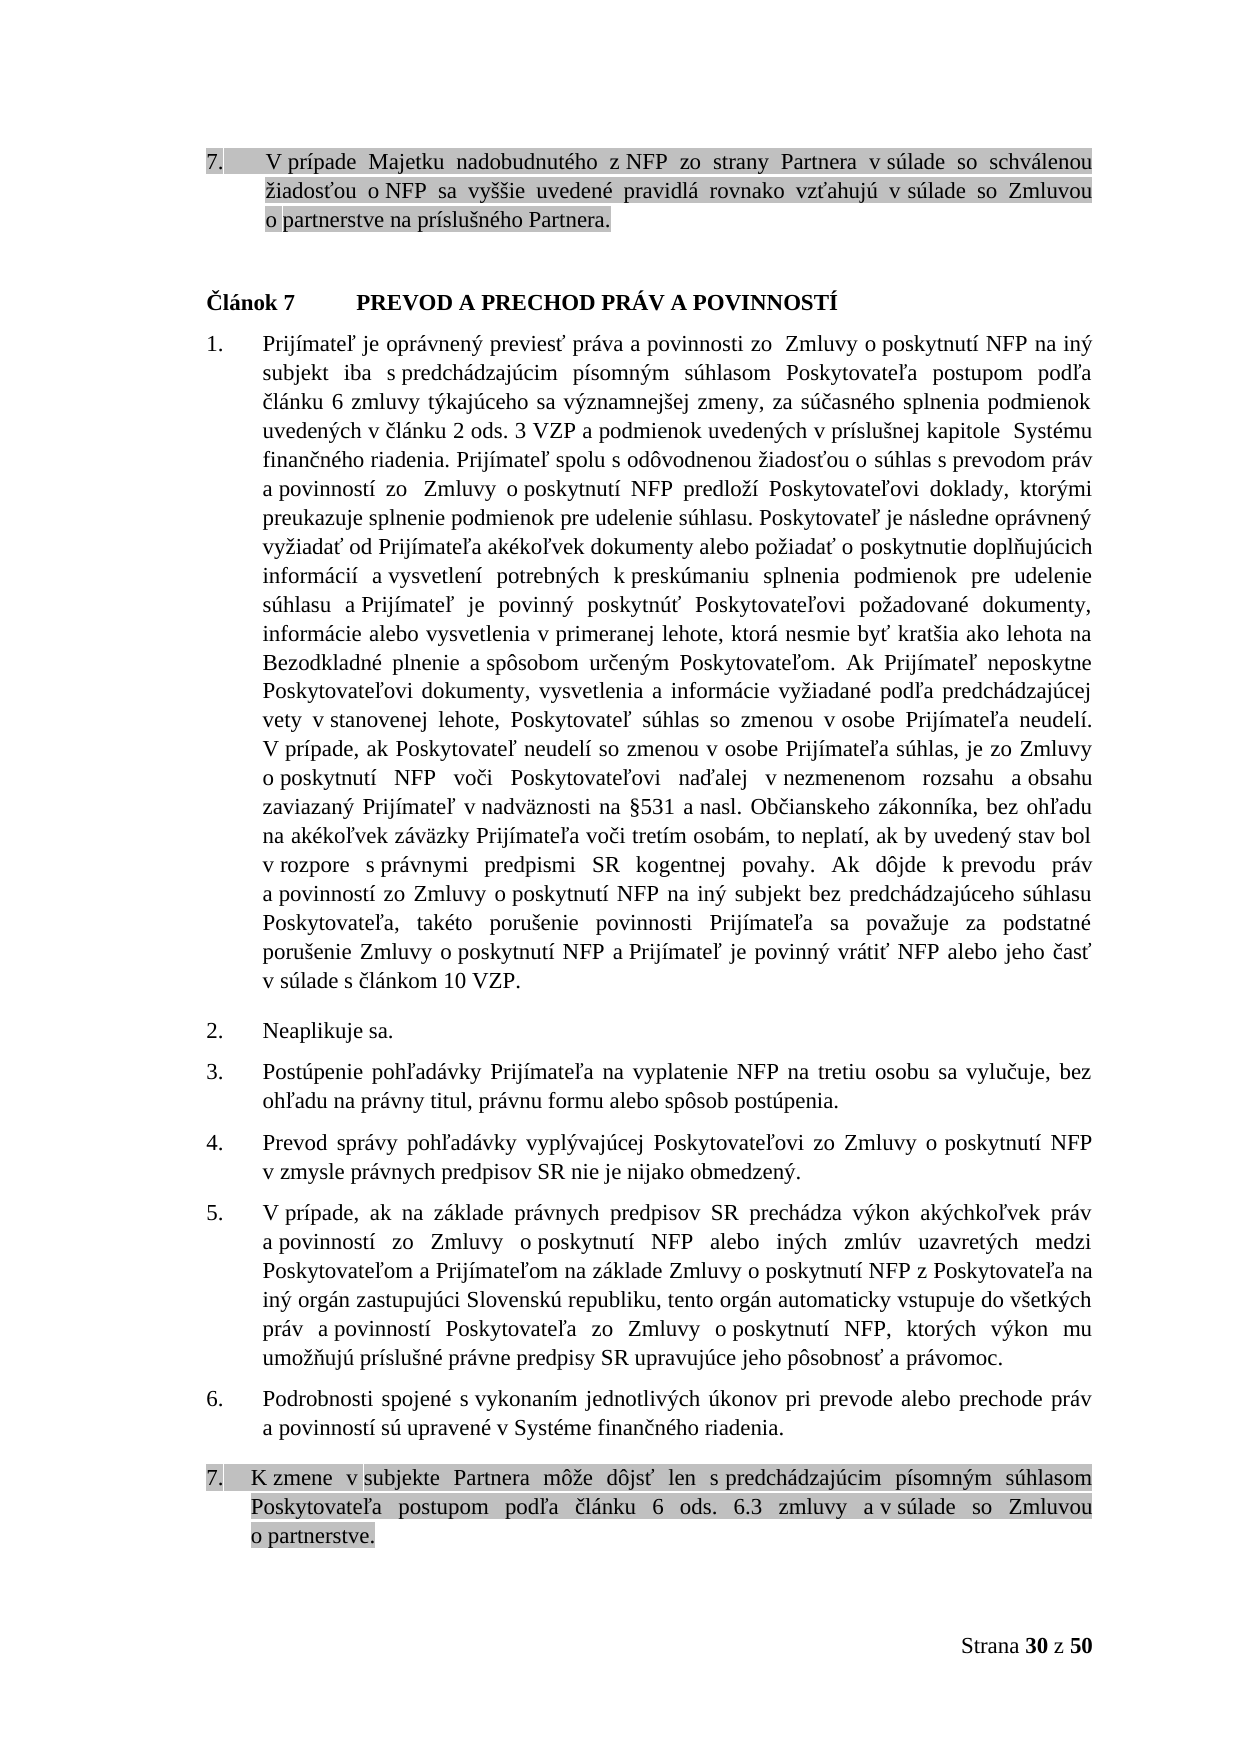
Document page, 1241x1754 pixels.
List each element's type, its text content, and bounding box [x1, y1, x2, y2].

list K zmene v subjekte Partnera môže dôjsť len s predchádzajúcim písomným súhlasom Poskytovateľa postupom podľa článku 6 ods. 6.3 zmluvy a v súlade so Zmluvou o partnerstve. [206, 1464, 1092, 1548]
list Podrobnosti spojené s vykonaním jednotlivých úkonov pri prevode alebo prechode práv a povinností sú upravené v Systéme finančného riadenia. [206, 1385, 1092, 1441]
list Prijímateľ je oprávnený previesť práva a povinnosti zo Zmluvy o poskytnutí NFP na iný subjekt iba s predchádzajúcim písomným súhlasom Poskytovateľa postupom podľa článku 6 zmluvy týkajúceho sa významnejšej zmeny, za súčasného splnenia podmienok uvedených v článku 2 ods. 3 VZP a podmienok uvedených v príslušnej kapitole Systému finančného riadenia. Prijímateľ spolu s odôvodnenou žiadosťou o súhlas s prevodom práv a povinností zo Zmluvy o poskytnutí NFP predloží Poskytovateľovi doklady, ktorými preukazuje splnenie podmienok pre udelenie súhlasu. Poskytovateľ je následne oprávnený vyžiadať od Prijímateľa akékoľvek dokumenty alebo požiadať o poskytnutie doplňujúcich informácií a vysvetlení potrebných k preskúmaniu splnenia podmienok pre udelenie súhlasu a Prijímateľ je povinný poskytnúť Poskytovateľovi požadované dokumenty, informácie alebo vysvetlenia v primeranej lehote, ktorá nesmie byť kratšia ako lehota na Bezodkladné plnenie a spôsobom určeným Poskytovateľom. Ak Prijímateľ neposkytne Poskytovateľovi dokumenty, vysvetlenia a informácie vyžiadané podľa predchádzajúcej vety v stanovenej lehote, Poskytovateľ súhlas so zmenou v osobe Prijímateľa neudelí. V prípade, ak Poskytovateľ neudelí so zmenou v osobe Prijímateľa súhlas, je zo Zmluvy o poskytnutí NFP voči Poskytovateľovi naďalej v nezmenenom rozsahu a obsahu zaviazaný Prijímateľ v nadväznosti na §531 a nasl. Občianskeho zákonníka, bez ohľadu na akékoľvek záväzky Prijímateľa voči tretím osobám, to neplatí, ak by uvedený stav bol v rozpore s právnymi predpismi SR kogentnej povahy. Ak dôjde k prevodu práv a povinností zo Zmluvy o poskytnutí NFP na iný subjekt bez predchádzajúceho súhlasu Poskytovateľa, takéto porušenie povinnosti Prijímateľa sa považuje za podstatné porušenie Zmluvy o poskytnutí NFP a Prijímateľ je povinný vrátiť NFP alebo jeho časť v súlade s článkom 10 VZP. [206, 330, 1092, 993]
list V prípade Majetku nadobudnutého z NFP zo strany Partnera v súlade so schválenou žiadosťou o NFP sa vyššie uvedené pravidlá rovnako vzťahujú v súlade so Zmluvou o partnerstve na príslušného Partnera. [206, 148, 1092, 232]
list Postúpenie pohľadávky Prijímateľa na vyplatenie NFP na tretiu osobu sa vylučuje, bez ohľadu na právny titul, právnu formu alebo spôsob postúpenia. [206, 1058, 1092, 1114]
list Prevod správy pohľadávky vyplývajúcej Poskytovateľovi zo Zmluvy o poskytnutí NFP v zmysle právnych predpisov SR nie je nijako obmedzený. [206, 1129, 1092, 1184]
list V prípade, ak na základe právnych predpisov SR prechádza výkon akýchkoľvek práv a povinností zo Zmluvy o poskytnutí NFP alebo iných zmlúv uzavretých medzi Poskytovateľom a Prijímateľom na základe Zmluvy o poskytnutí NFP z Poskytovateľa na iný orgán zastupujúci Slovenskú republiku, tento orgán automaticky vstupuje do všetkých práv a povinností Poskytovateľa zo Zmluvy o poskytnutí NFP, ktorých výkon mu umožňujú príslušné právne predpisy SR upravujúce jeho pôsobnosť a právomoc. [206, 1199, 1092, 1370]
list Neaplikuje sa. [206, 1017, 1092, 1043]
subtitle Článok 7 PREVOD A PRECHOD PRÁV A POVINNOSTÍ [206, 288, 1092, 315]
